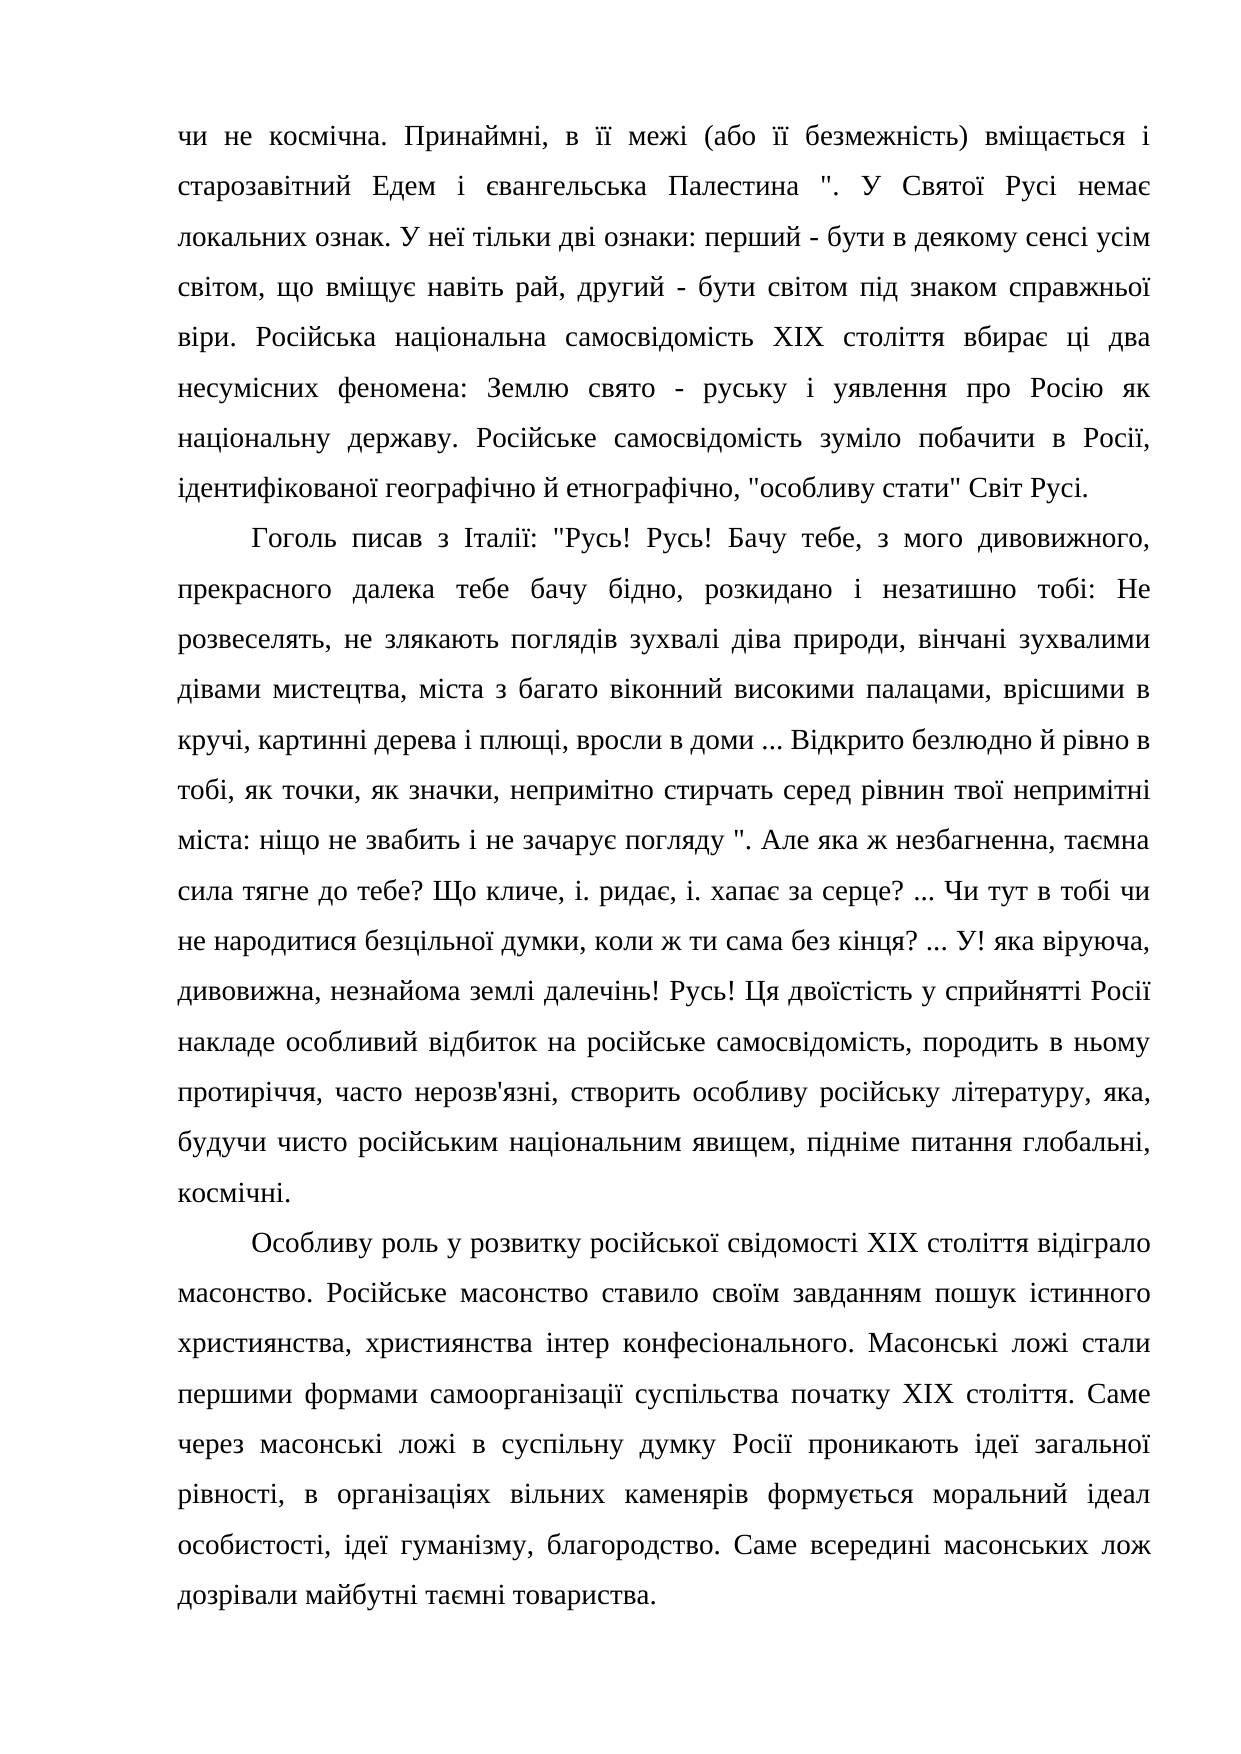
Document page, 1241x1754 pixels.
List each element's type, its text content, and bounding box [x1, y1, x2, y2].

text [177, 118, 1152, 504]
text Особливу роль у розвитку російської свідомості XIX століття відіграло масонство. Російське масонство ставило своїм завданням пошук істинного християнства, християнства інтер конфесіонального. Масонські ложі стали першими формами самоорганізації суспільства початку ХІХ століття. Саме через масонські ложі в суспільну думку Росії проникають ідеї загальної рівності, в організаціях вільних каменярів формується моральний ідеал особистості, ідеї гуманізму, благородство. Саме всередині масонських лож дозрівали майбутні таємні товариства. [177, 1225, 1152, 1611]
text Гоголь писав з Італії: "Русь! Русь! Бачу тебе, з мого дивовижного, прекрасного далека тебе бачу бідно, розкидано і незатишно тобі: Не розвеселять, не злякають поглядів зухвалі діва природи, вінчані зухвалими дівами мистецтва, міста з багато віконний високими палацами, врісшими в кручі, картинні дерева і плющі, вросли в доми ... Відкрито безлюдно й рівно в тобі, як точки, як значки, непримітно стирчать серед рівнин твої непримітні міста: ніщо не звабить і не зачарує погляду ". Але яка ж незбагненна, таємна сила тягне до тебе? Що кличе, і. ридає, і. хапає за серце? ... Чи тут в тобі чи не народитися безцільної думки, коли ж ти сама без кінця? ... У! яка віруюча, дивовижна, незнайома землі далечінь! Русь! Ця двоїстість у сприйнятті Росії накладе особливий відбиток на російське самосвідомість, породить в ньому протиріччя, часто нерозв'язні, створить особливу російську літературу, яка, будучи чисто російським національним явищем, підніме питання глобальні, космічні. [177, 521, 1152, 1208]
